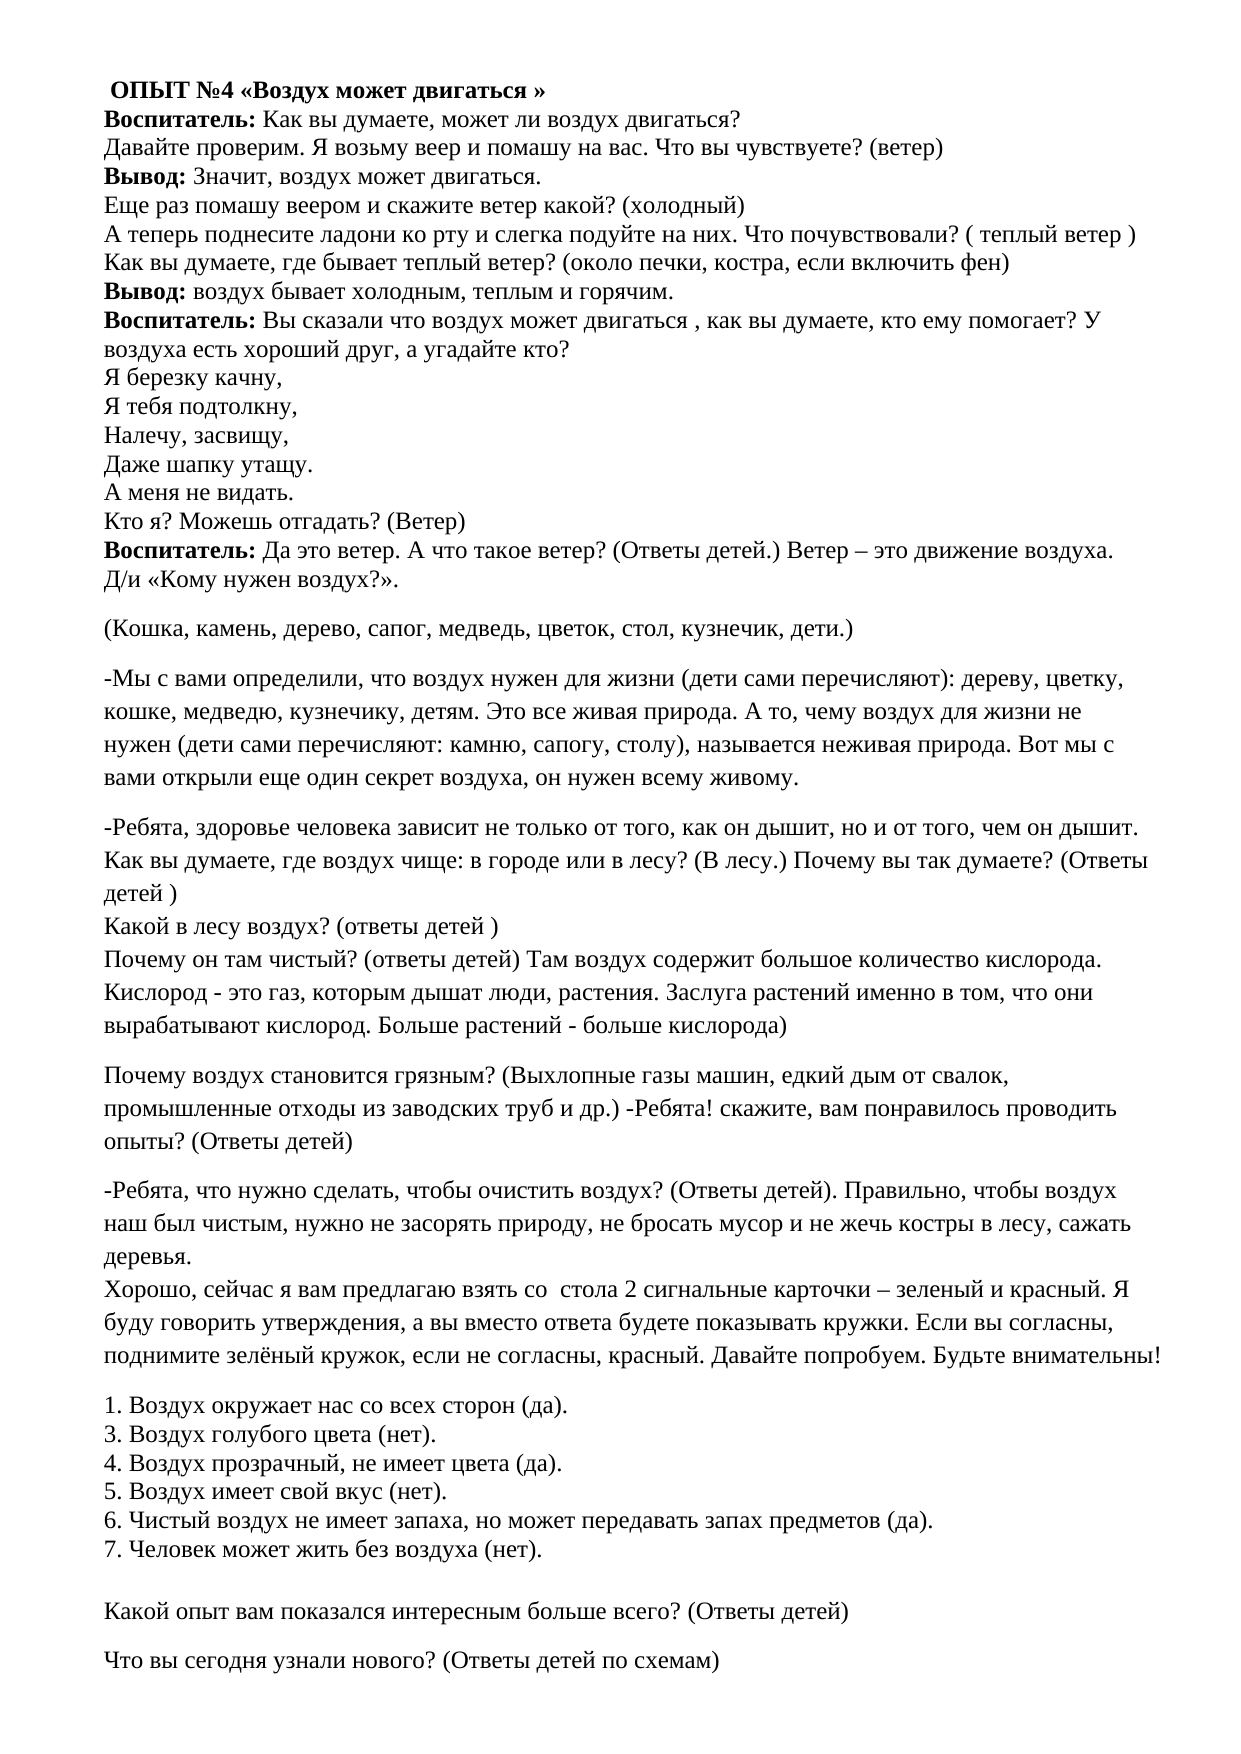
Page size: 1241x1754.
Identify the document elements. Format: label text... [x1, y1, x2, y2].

text 3. Воздух голубого цвета (нет). [103, 1419, 1165, 1448]
text 6. Чистый воздух не имеет запаха, но может передавать запах предметов (да). [103, 1505, 1165, 1534]
text 4. Воздух прозрачный, не имеет цвета (да). [103, 1448, 1165, 1476]
text Что вы сегодня узнали нового? (Ответы детей по схемам) [103, 1645, 1165, 1674]
text Д/и «Кому нужен воздух?». [103, 564, 1165, 592]
text 7. Человек может жить без воздуха (нет). [103, 1534, 1165, 1563]
text -Ребята, здоровье человека зависит не только от того, как он дышит, но и от того, чем он дышит. Как вы думаете, где воздух чище: в городе или в лесу? (В лесу.) Почему вы так думаете? (Ответы детей ) Какой в лесу воздух? (ответы детей ) Почему он там чистый? (ответы детей) Там воздух содержит большое количество кислорода. Кислород - это газ, которым дышат люди, растения. Заслуга растений именно в том, что они вырабатывают кислород. Больше растений - больше кислорода) [103, 812, 1165, 1039]
text -Мы с вами определили, что воздух нужен для жизни (дети сами перечисляют): дереву, цветку, кошке, медведю, кузнечику, детям. Это все живая природа. А то, чему воздух для жизни не нужен (дети сами перечисляют: камню, сапогу, столу), называется неживая природа. Вот мы с вами открыли еще один секрет воздуха, он нужен всему живому. [103, 663, 1165, 791]
text 5. Воздух имеет свой вкус (нет). [103, 1476, 1165, 1505]
text (Кошка, камень, дерево, сапог, медведь, цветок, стол, кузнечик, дети.) [103, 613, 1165, 642]
text Почему воздух становится грязным? (Выхлопные газы машин, едкий дым от свалок, промышленные отходы из заводских труб и др.) -Ребята! скажите, вам понравилось проводить опыты? (Ответы детей) [103, 1060, 1165, 1154]
text ОПЫТ №4 «Воздух может двигаться » Воспитатель: Как вы думаете, может ли воздух двигаться? Давайте проверим. Я возьму веер и помашу на вас. Что вы чувствуете? (ветер) Вывод: Значит, воздух может двигаться. Еще раз помашу веером и скажите ветер какой? (холодный) А теперь поднесите ладони ко рту и слегка подуйте на них. Что почувствовали? ( теплый ветер ) Как вы думаете, где бывает теплый ветер? (около печки, костра, если включить фен) Вывод: воздух бывает холодным, теплым и горячим. Воспитатель: Вы сказали что воздух может двигаться , как вы думаете, кто ему помогает? У воздуха есть хороший друг, а угадайте кто? Я березку качну, Я тебя подтолкну, Налечу, засвищу, Даже шапку утащу. А меня не видать. Кто я? Можешь отгадать? (Ветер) Воспитатель: Да это ветер. А что такое ветер? (Ответы детей.) Ветер – это движение воздуха. [103, 75, 1165, 564]
text 1. Воздух окружает нас со всех сторон (да). [103, 1390, 1165, 1419]
text -Ребята, что нужно сделать, чтобы очистить воздух? (Ответы детей). Правильно, чтобы воздух наш был чистым, нужно не засорять природу, не бросать мусор и не жечь костры в лесу, сажать деревья. Хорошо, сейчас я вам предлагаю взять со стола 2 сигнальные карточки – зеленый и красный. Я буду говорить утверждения, а вы вместо ответа будете показывать кружки. Если вы согласны, поднимите зелёный кружок, если не согласны, красный. Давайте попробуем. Будьте внимательны! [103, 1175, 1165, 1369]
text Какой опыт вам показался интересным больше всего? (Ответы детей) [103, 1596, 1165, 1624]
